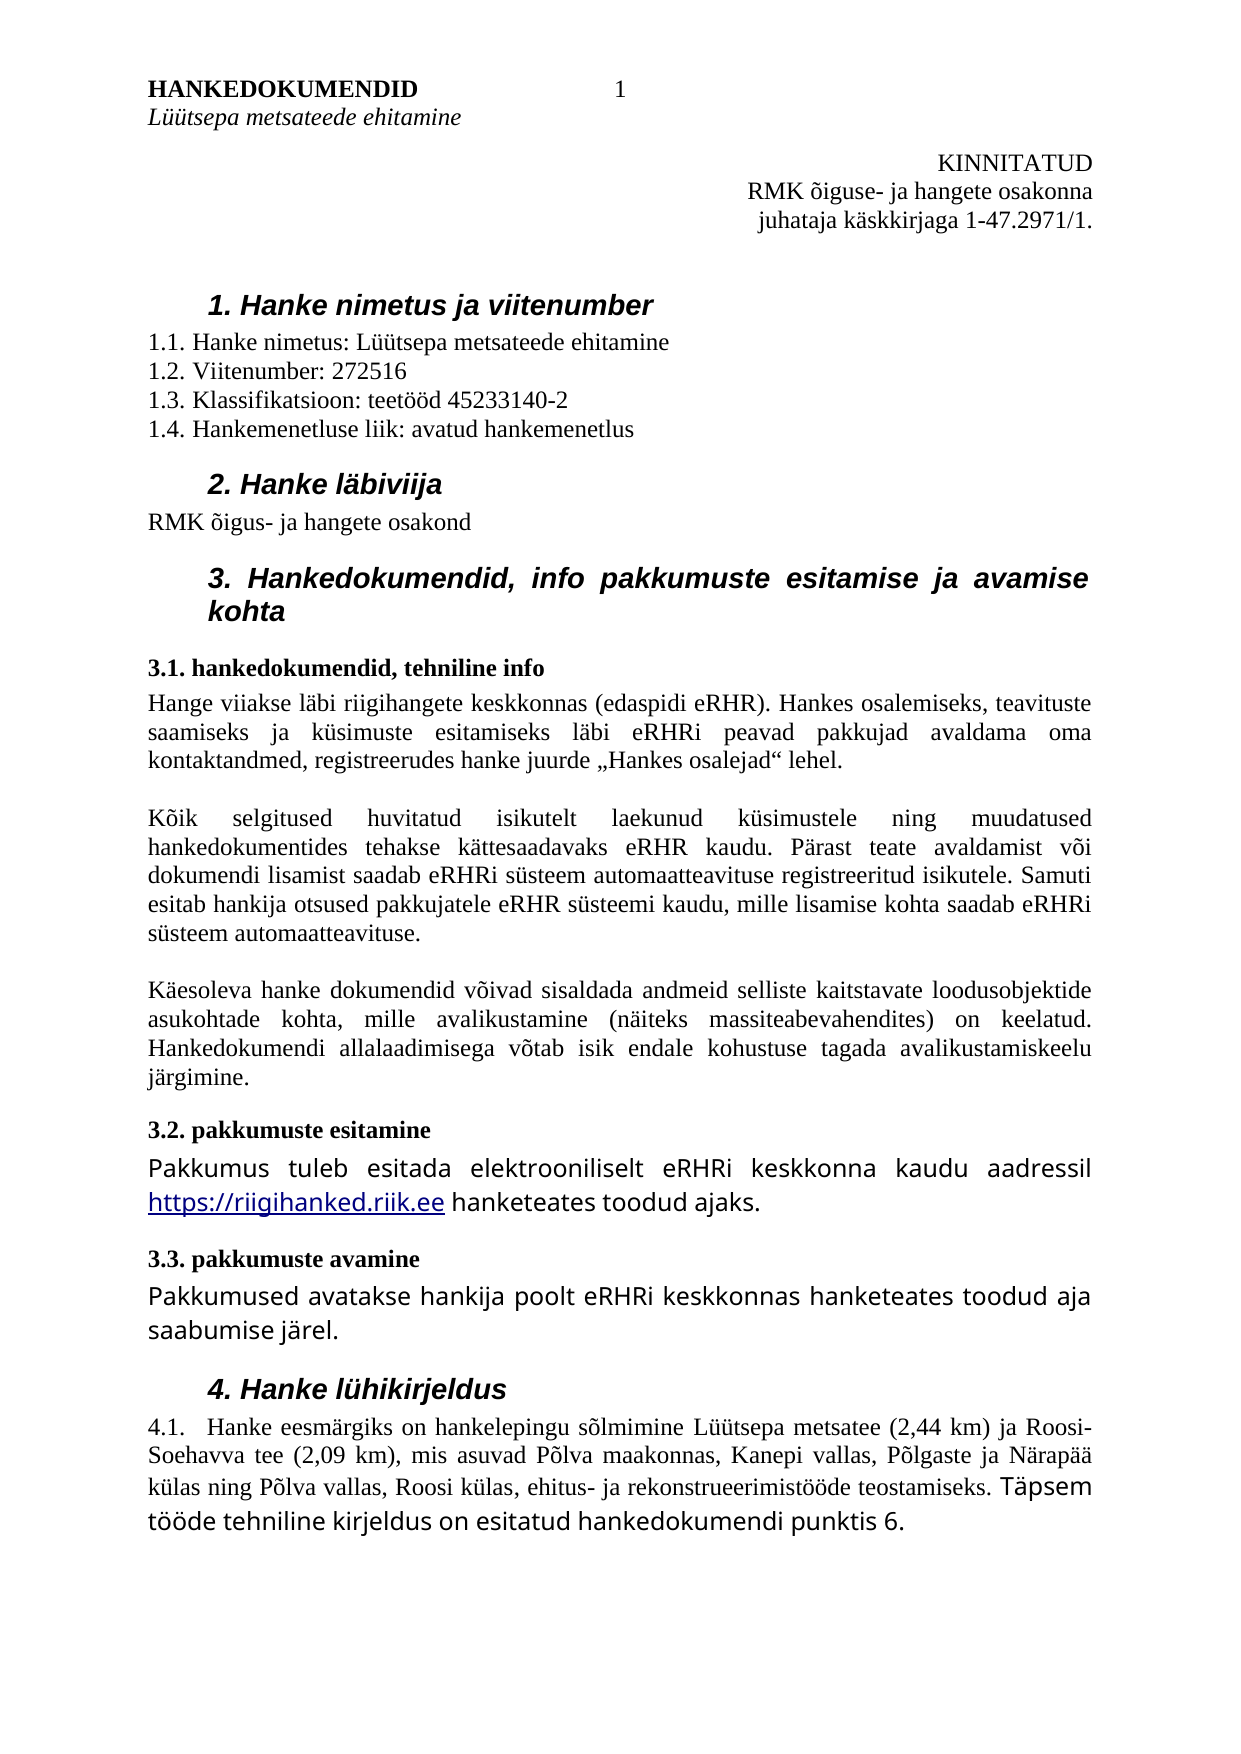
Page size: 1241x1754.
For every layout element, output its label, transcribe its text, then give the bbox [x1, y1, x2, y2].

list Hankemenetluse liik: avatud hankemenetlus [148, 414, 1093, 442]
subtitle 3.3. pakkumuste avamine [148, 1244, 1093, 1272]
text Hange viiakse läbi riigihangete keskkonnas (edaspidi eRHR). Hankes osalemiseks, teavituste saamiseks ja küsimuste esitamiseks läbi eRHRi peavad pakkujad avaldama oma kontaktandmed, registreerudes hanke juurde „Hankes osalejad“ lehel. [148, 688, 1093, 774]
text RMK õigus- ja hangete osakond [148, 507, 1093, 536]
text 4.1. Hanke eesmärgiks on hankelepingu sõlmimine Lüütsepa metsatee (2,44 km) ja Roosi-Soehavva tee (2,09 km), mis asuvad Põlva maakonnas, Kanepi vallas, Põlgaste ja Närapää külas ning Põlva vallas, Roosi külas, ehitus- ja rekonstrueerimistööde teostamiseks. Täpsem tööde tehniline kirjeldus on esitatud hankedokumendi punktis 6. [148, 1412, 1093, 1537]
subtitle 3.2. pakkumuste esitamine [148, 1116, 1093, 1144]
list Viitenumber: 272516 [148, 356, 1093, 385]
list Hanke nimetus: Lüütsepa metsateede ehitamine [148, 327, 1093, 356]
subtitle 1. Hanke nimetus ja viitenumber [148, 288, 1093, 321]
text Pakkumus tuleb esitada elektrooniliselt eRHRi keskkonna kaudu aadressil https://riigihanked.riik.ee hanketeates toodud ajaks. [148, 1151, 1093, 1219]
subtitle 2. Hanke läbiviija [148, 467, 1093, 501]
text Kõik selgitused huvitatud isikutelt laekunud küsimustele ning muudatused hankedokumentides tehakse kättesaadavaks eRHR kaudu. Pärast teate avaldamist või dokumendi lisamist saadab eRHRi süsteem automaatteavituse registreeritud isikutele. Samuti esitab hankija otsused pakkujatele eRHR süsteemi kaudu, mille lisamise kohta saadab eRHRi süsteem automaatteavituse. [148, 803, 1093, 947]
text Käesoleva hanke dokumendid võivad sisaldada andmeid selliste kaitstavate loodusobjektide asukohtade kohta, mille avalikustamine (näiteks massiteabevahendites) on keelatud. Hankedokumendi allalaadimisega võtab isik endale kohustuse tagada avalikustamiskeelu järgimine. [148, 976, 1093, 1091]
text RMK õiguse- ja hangete osakonna [148, 176, 1093, 205]
text 3.1. hankedokumendid, tehniline info [148, 653, 1093, 682]
text Pakkumused avatakse hankija poolt eRHRi keskkonnas hanketeates toodud aja saabumise järel. [148, 1279, 1093, 1347]
text KINNITATUD [148, 148, 1093, 176]
list Klassifikatsioon: teetööd 45233140-2 [148, 385, 1093, 414]
list 3. Hankedokumendid, info pakkumuste esitamise ja avamise kohta [148, 561, 1093, 628]
text juhataja käskkirjaga 1-47.2971/1. [148, 205, 1093, 234]
subtitle 4. Hanke lühikirjeldus [148, 1372, 1093, 1405]
